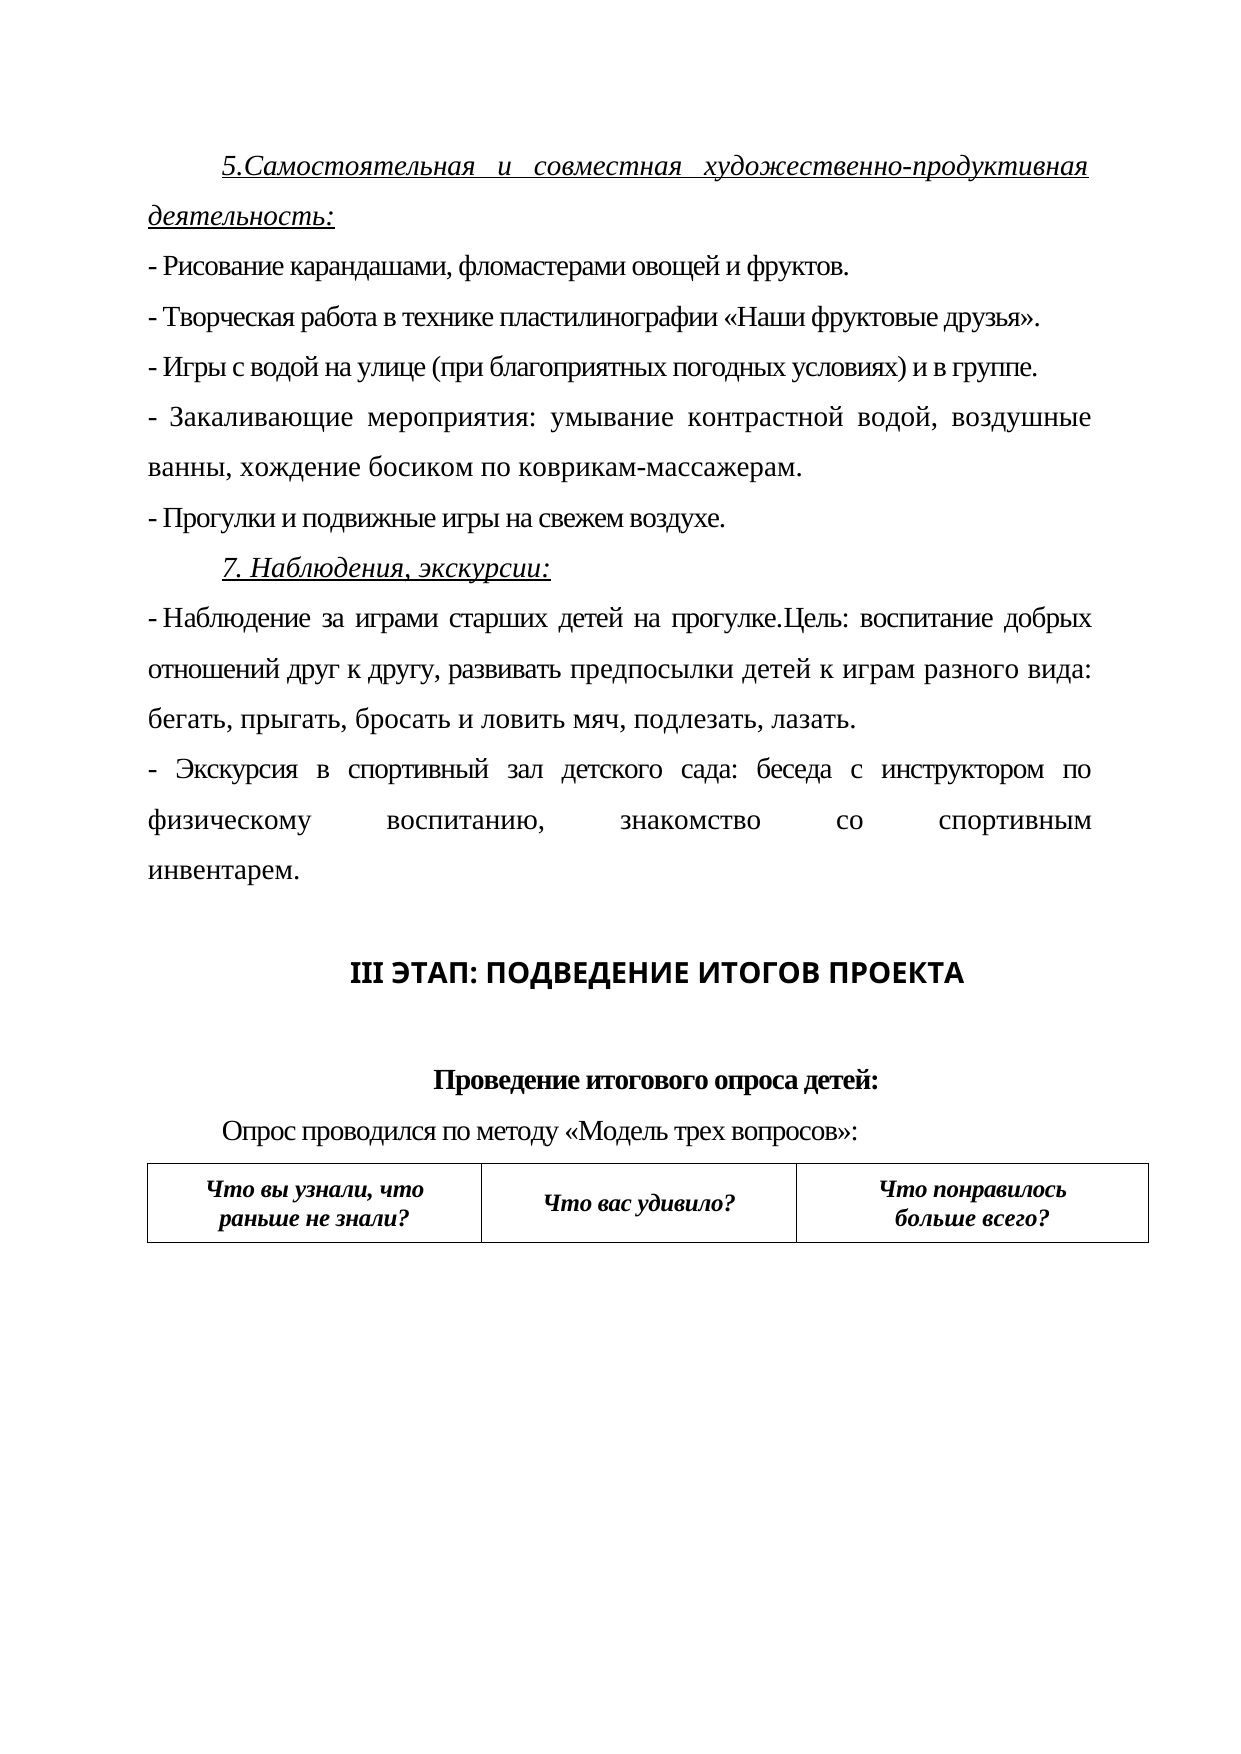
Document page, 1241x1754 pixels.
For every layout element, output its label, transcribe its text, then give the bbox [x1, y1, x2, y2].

table_header Что понравилось больше всего? [797, 1164, 1148, 1242]
text 5.Самостоятельная и совместная художественно-продуктивная деятельность: [148, 148, 1092, 232]
text Проведение итогового опроса детей: [148, 1062, 1092, 1096]
text - Экскурсия в спортивный зал детского сада: беседа с инструктором по физическому воспитанию, знакомство со спортивным инвентарем. [148, 751, 1092, 886]
text 7. Наблюдения, экскурсии: [148, 550, 1092, 584]
text III ЭТАП: ПОДВЕДЕНИЕ ИТОГОВ ПРОЕКТА [222, 953, 1092, 992]
text - Творческая работа в технике пластилинографии «Наши фруктовые друзья». [148, 299, 1092, 332]
text - Закаливающие мероприятия: умывание контрастной водой, воздушные ванны, хождение босиком по коврикам-массажерам. [148, 399, 1092, 483]
text - Прогулки и подвижные игры на свежем воздухе. [148, 500, 1092, 533]
text - Игры с водой на улице (при благоприятных погодных условиях) и в группе. [148, 349, 1092, 382]
table_header Что вас удивило? [482, 1164, 796, 1242]
table_header Что вы узнали, что раньше не знали? [148, 1164, 481, 1242]
text - Рисование карандашами, фломастерами овощей и фруктов. [148, 248, 1092, 282]
text - Наблюдение за играми старших детей на прогулке.Цель: воспитание добрых отношений друг к другу, развивать предпосылки детей к играм разного вида: бегать, прыгать, бросать и ловить мяч, подлезать, лазать. [148, 601, 1092, 735]
text Опрос проводился по методу «Модель трех вопросов»: [148, 1113, 1092, 1146]
